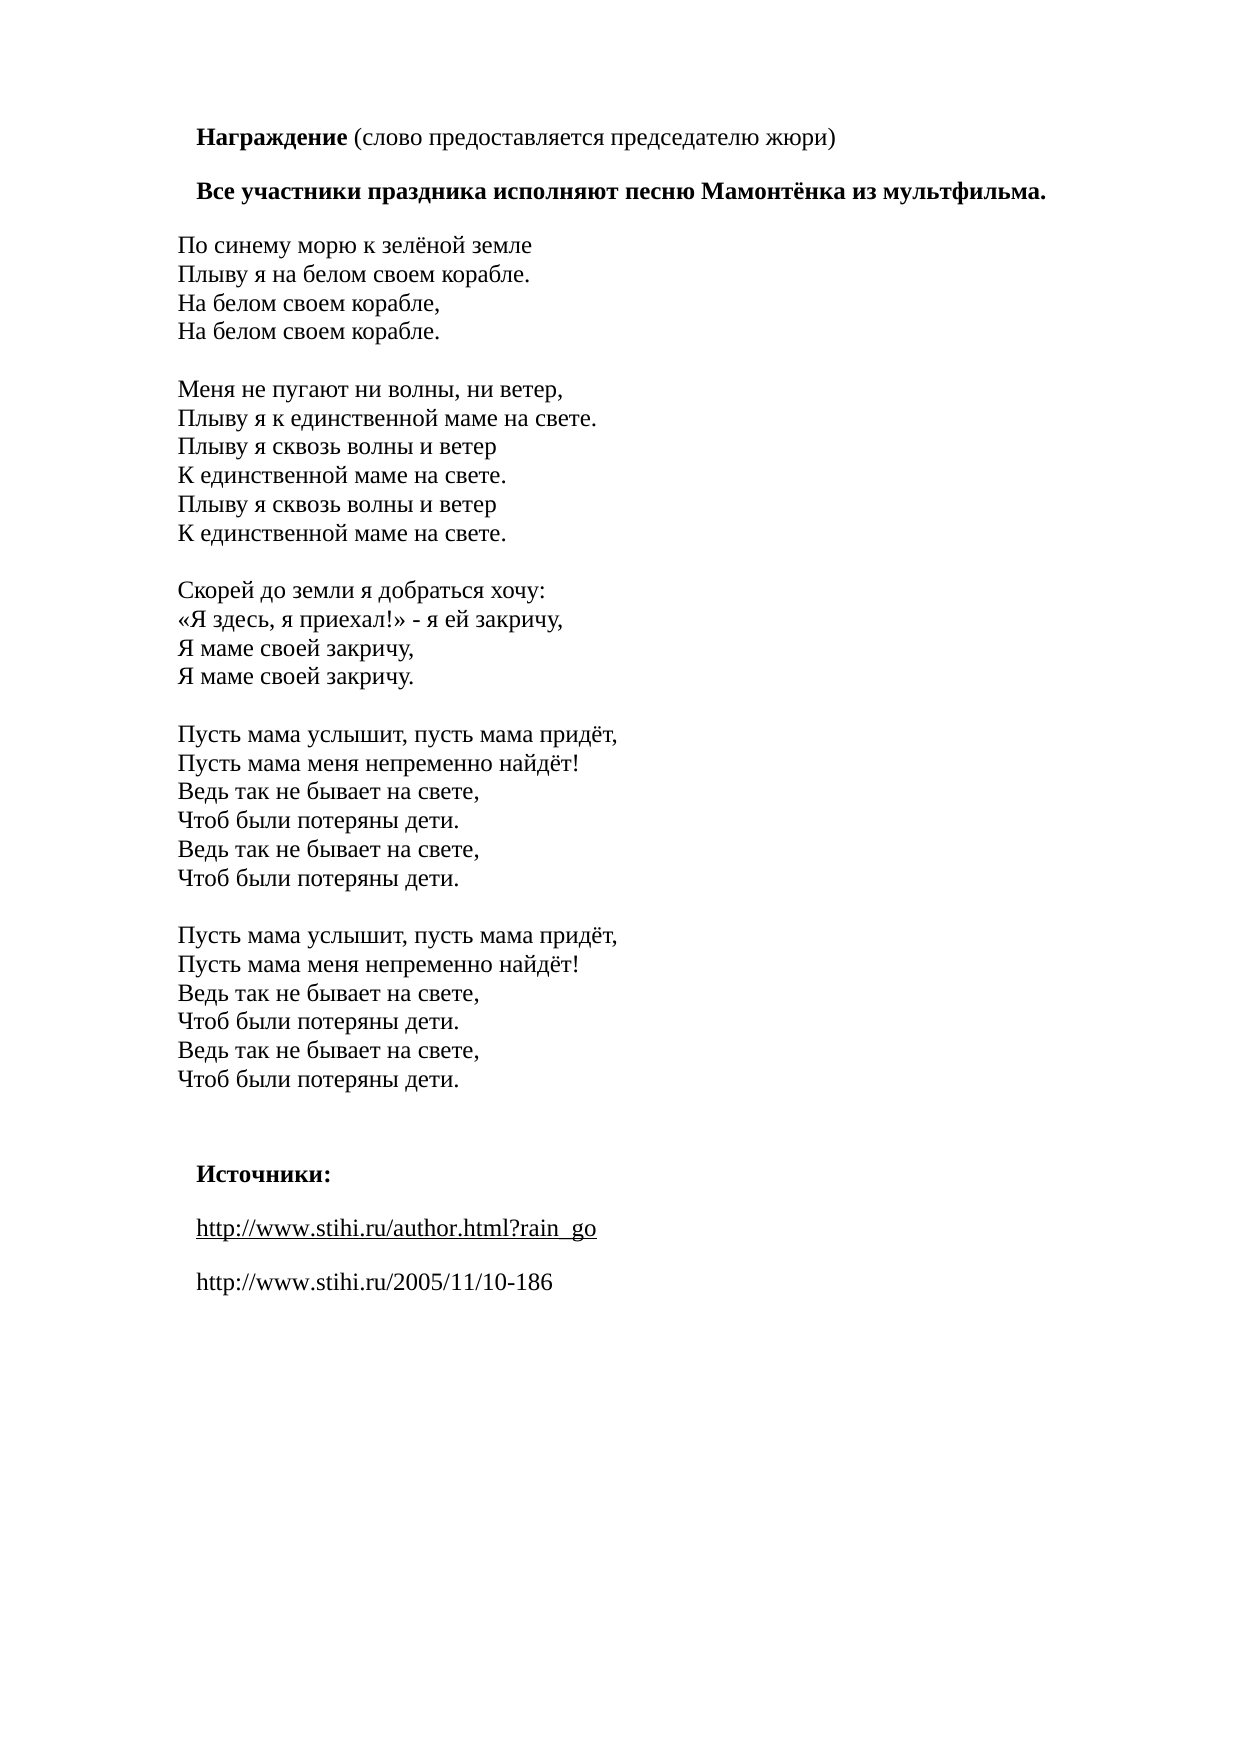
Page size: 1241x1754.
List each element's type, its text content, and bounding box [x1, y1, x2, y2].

text Источники: [196, 1159, 1152, 1188]
text http://www.stihi.ru/2005/11/10-186 [196, 1267, 1152, 1295]
text Все участники праздника исполняют песню Мамонтёнка из мультфильма. [196, 176, 1152, 205]
text http://www.stihi.ru/author.html?rain_go [196, 1213, 1152, 1242]
text Награждение (слово предоставляется председателю жюри) [196, 122, 1152, 151]
text По синему морю к зелёной земле Плыву я на белом своем корабле. На белом своем корабле, На белом своем корабле. Меня не пугают ни волны, ни ветер, Плыву я к единственной маме на свете. Плыву я сквозь волны и ветер К единственной маме на свете. Плыву я сквозь волны и ветер К единственной маме на свете. Скорей до земли я добраться хочу: «Я здесь, я приехал!» - я ей закричу, Я маме своей закричу, Я маме своей закричу. Пусть мама услышит, пусть мама придёт, Пусть мама меня непременно найдёт! Ведь так не бывает на свете, Чтоб были потеряны дети. Ведь так не бывает на свете, Чтоб были потеряны дети. Пусть мама услышит, пусть мама придёт, Пусть мама меня непременно найдёт! Ведь так не бывает на свете, Чтоб были потеряны дети. Ведь так не бывает на свете, Чтоб были потеряны дети. [177, 230, 1152, 1093]
